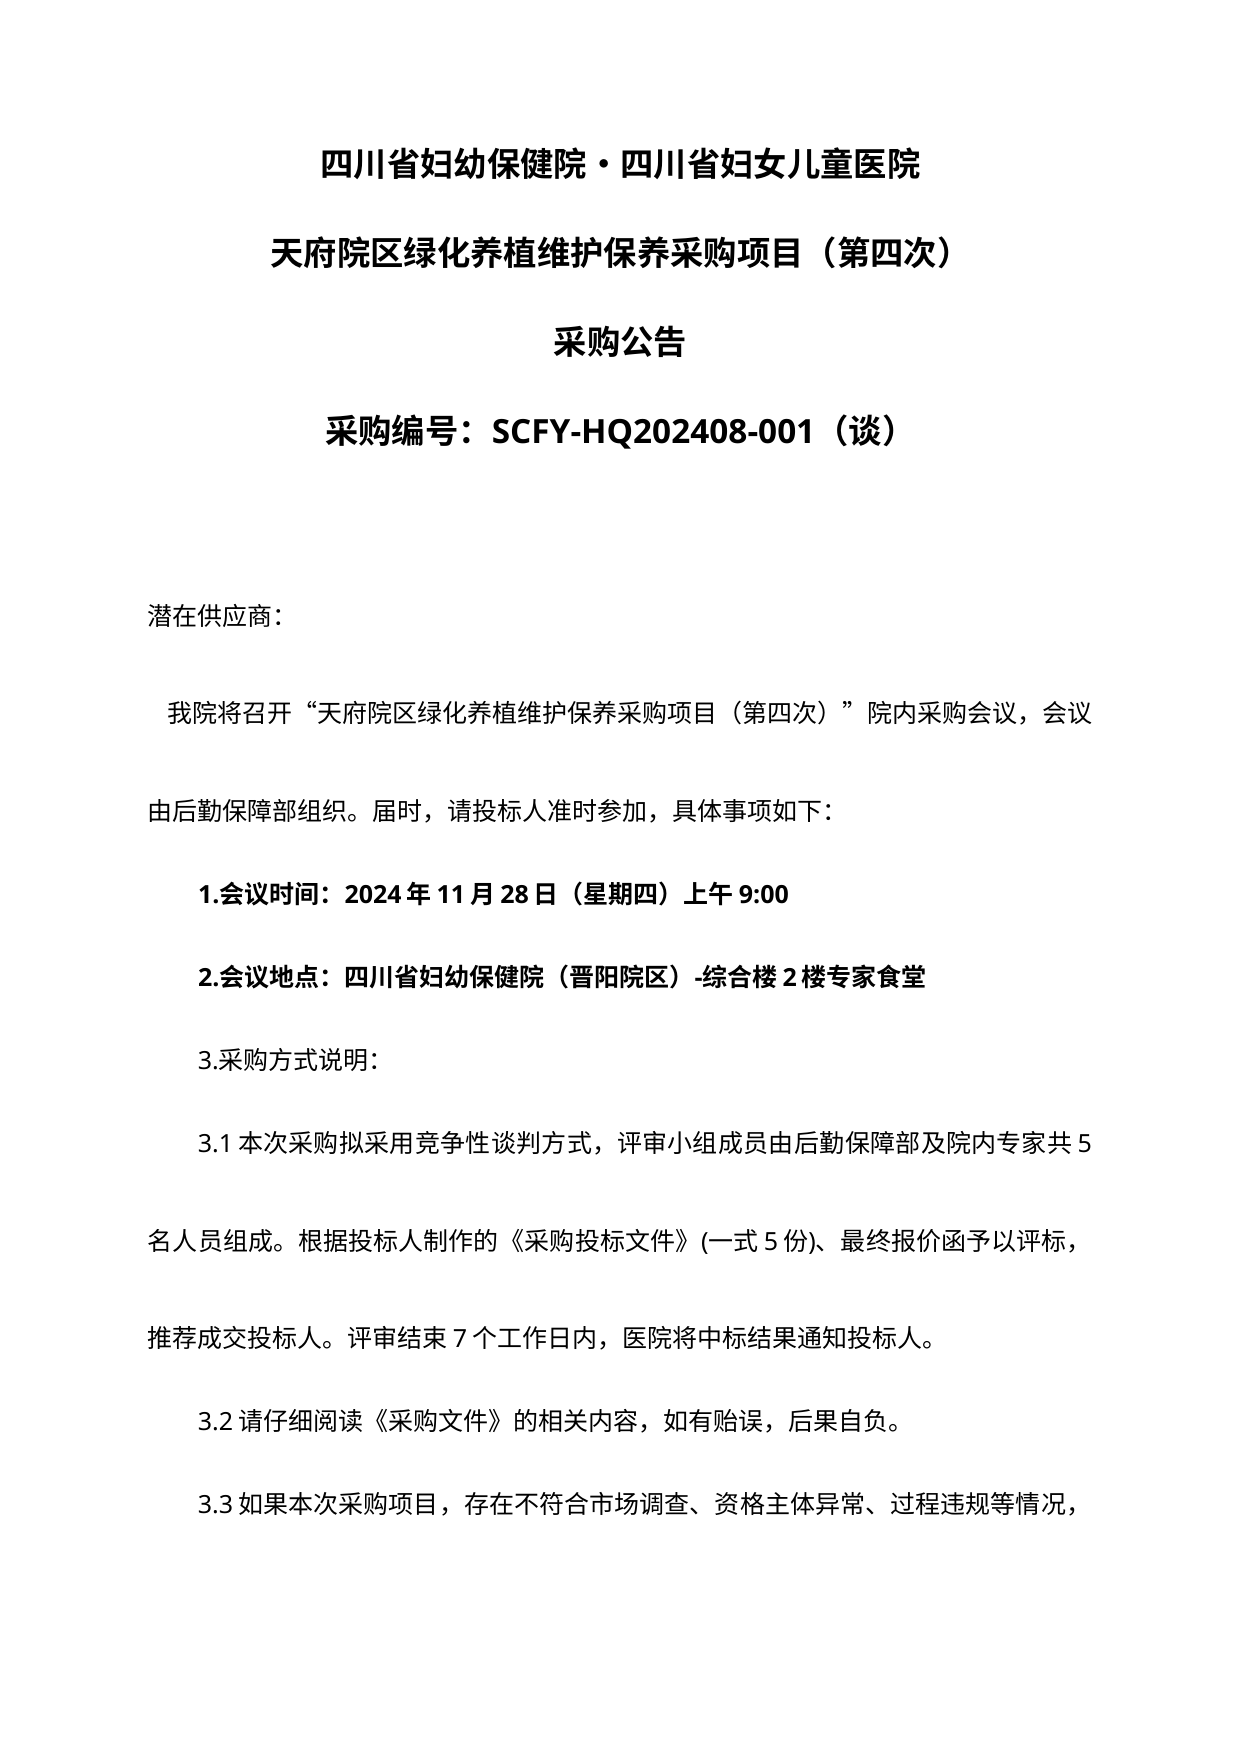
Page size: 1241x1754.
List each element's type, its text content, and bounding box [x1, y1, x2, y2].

text 四川省妇幼保健院•四川省妇女儿童医院 [148, 129, 1093, 194]
text 3.1本次采购拟采用竞争性谈判方式，评审小组成员由后勤保障部及院内专家共5名人员组成。根据投标人制作的《采购投标文件》(一式5份)、最终报价函予以评标，推荐成交投标人。评审结束7个工作日内，医院将中标结果通知投标人。 [148, 1109, 1093, 1369]
text 天府院区绿化养植维护保养采购项目（第四次） [148, 218, 1093, 283]
text 1.会议时间：2024年11月28日（星期四）上午9:00 [148, 860, 1093, 925]
text 潜在供应商： [148, 582, 1093, 647]
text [148, 1471, 1093, 1536]
text 采购公告 [148, 308, 1093, 373]
text 3.采购方式说明： [148, 1026, 1093, 1091]
text 我院将召开“天府院区绿化养植维护保养采购项目（第四次）”院内采购会议，会议由后勤保障部组织。届时，请投标人准时参加，具体事项如下： [148, 679, 1093, 842]
text 2.会议地点：四川省妇幼保健院（晋阳院区）-综合楼2楼专家食堂 [148, 943, 1093, 1008]
text 3.2请仔细阅读《采购文件》的相关内容，如有贻误，后果自负。 [148, 1387, 1093, 1452]
text 采购编号：SCFY-HQ202408-001（谈） [148, 397, 1093, 462]
